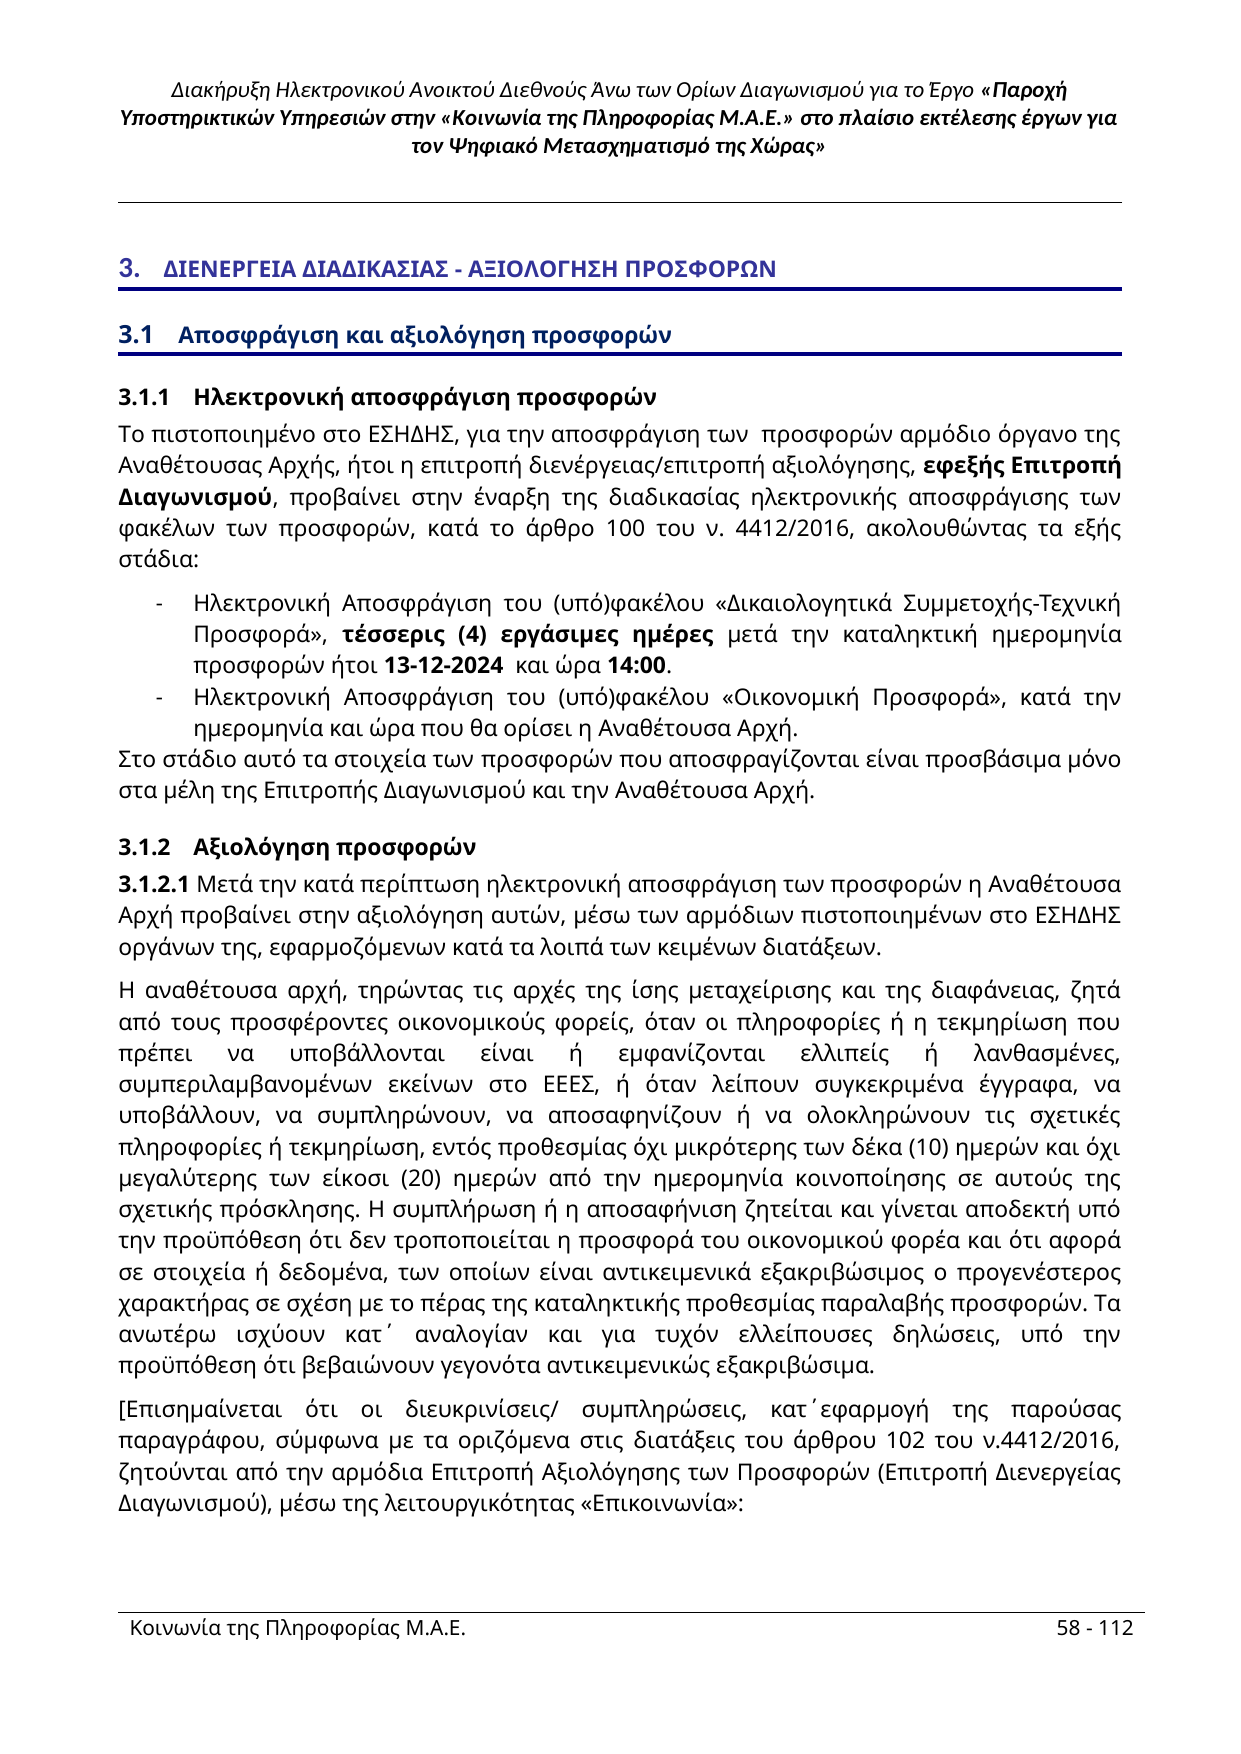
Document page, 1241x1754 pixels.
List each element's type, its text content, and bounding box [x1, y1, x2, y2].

subtitle Αξιολόγηση προσφορών [118, 831, 1122, 862]
list Ηλεκτρονική Αποσφράγιση του (υπό)φακέλου «Οικονομική Προσφορά», κατά την ημερομηνία και ώρα που θα ορίσει η Αναθέτουσα Αρχή. [156, 681, 1122, 743]
text Η αναθέτουσα αρχή, τηρώντας τις αρχές της ίσης μεταχείρισης και της διαφάνειας, ζητά από τους προσφέροντες οικονομικούς φορείς, όταν οι πληροφορίες ή η τεκμηρίωση που πρέπει να υποβάλλονται είναι ή εμφανίζονται ελλιπείς ή λανθασμένες, συμπεριλαμβανομένων εκείνων στο ΕΕΕΣ, ή όταν λείπουν συγκεκριμένα έγγραφα, να υποβάλλουν, να συμπληρώνουν, να αποσαφηνίζουν ή να ολοκληρώνουν τις σχετικές πληροφορίες ή τεκμηρίωση, εντός προθεσμίας όχι μικρότερης των δέκα (10) ημερών και όχι μεγαλύτερης των είκοσι (20) ημερών από την ημερομηνία κοινοποίησης σε αυτούς της σχετικής πρόσκλησης. Η συμπλήρωση ή η αποσαφήνιση ζητείται και γίνεται αποδεκτή υπό την προϋπόθεση ότι δεν τροποποιείται η προσφορά του οικονομικού φορέα και ότι αφορά σε στοιχεία ή δεδομένα, των οποίων είναι αντικειμενικά εξακριβώσιμος ο προγενέστερος χαρακτήρας σε σχέση με το πέρας της καταληκτικής προθεσμίας παραλαβής προσφορών. Τα ανωτέρω ισχύουν κατ΄ αναλογίαν και για τυχόν ελλείπουσες δηλώσεις, υπό την προϋπόθεση ότι βεβαιώνουν γεγονότα αντικειμενικώς εξακριβώσιμα. [118, 974, 1122, 1381]
text Το πιστοποιημένο στο ΕΣΗΔΗΣ, για την αποσφράγιση των προσφορών αρμόδιο όργανο της Αναθέτουσας Αρχής, ήτοι η επιτροπή διενέργειας/επιτροπή αξιολόγησης, εφεξής Επιτροπή Διαγωνισμού, προβαίνει στην έναρξη της διαδικασίας ηλεκτρονικής αποσφράγισης των φακέλων των προσφορών, κατά το άρθρο 100 του ν. 4412/2016, ακολουθώντας τα εξής στάδια: [118, 418, 1122, 574]
text Στο στάδιο αυτό τα στοιχεία των προσφορών που αποσφραγίζονται είναι προσβάσιμα μόνο στα μέλη της Επιτροπής Διαγωνισμού και την Αναθέτουσα Αρχή. [118, 743, 1122, 806]
subtitle ΔΙΕΝΕΡΓΕΙΑ ΔΙΑΔΙΚΑΣΙΑΣ - ΑΞΙΟΛΟΓΗΣΗ ΠΡΟΣΦΟΡΩΝ [118, 249, 1122, 287]
text 3.1.2.1 Μετά την κατά περίπτωση ηλεκτρονική αποσφράγιση των προσφορών η Αναθέτουσα Αρχή προβαίνει στην αξιολόγηση αυτών, μέσω των αρμόδιων πιστοποιημένων στο ΕΣΗΔΗΣ οργάνων της, εφαρμοζόμενων κατά τα λοιπά των κειμένων διατάξεων. [118, 868, 1122, 962]
list Ηλεκτρονική Αποσφράγιση του (υπό)φακέλου «Δικαιολογητικά Συμμετοχής-Τεχνική Προσφορά», τέσσερις (4) εργάσιμες ημέρες μετά την καταληκτική ημερομηνία προσφορών ήτοι 13-12-2024 και ώρα 14:00. [156, 587, 1122, 681]
text [Επισημαίνεται ότι οι διευκρινίσεις/ συμπληρώσεις, κατ΄εφαρμογή της παρούσας παραγράφου, σύμφωνα με τα οριζόμενα στις διατάξεις του άρθρου 102 του ν.4412/2016, ζητούνται από την αρμόδια Επιτροπή Αξιολόγησης των Προσφορών (Επιτροπή Διενεργείας Διαγωνισμού), μέσω της λειτουργικότητας «Επικοινωνία»: [118, 1393, 1122, 1518]
subtitle Αποσφράγιση και αξιολόγηση προσφορών [118, 316, 1122, 352]
subtitle Ηλεκτρονική αποσφράγιση προσφορών [118, 381, 1122, 412]
